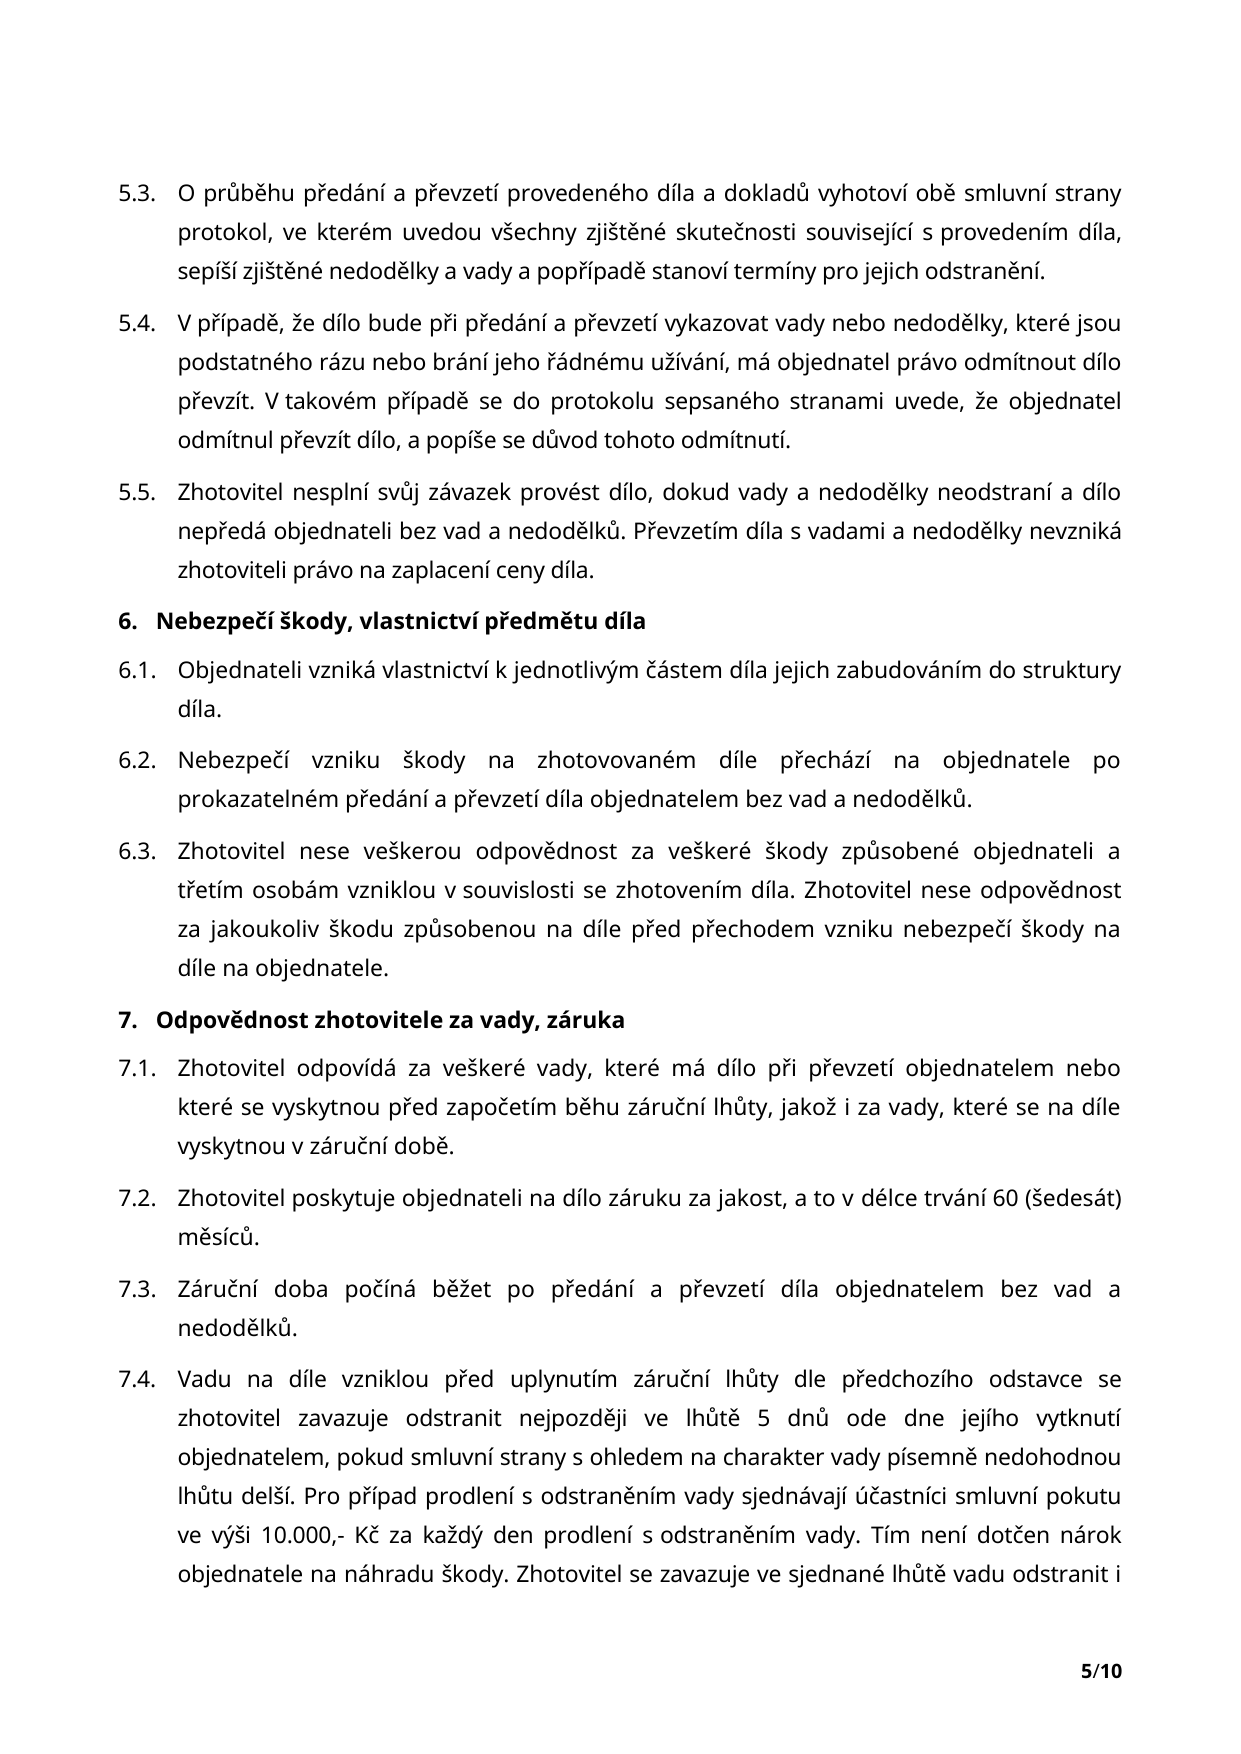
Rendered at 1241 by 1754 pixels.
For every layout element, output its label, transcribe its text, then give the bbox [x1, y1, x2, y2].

list Objednateli vzniká vlastnictví k jednotlivým částem díla jejich zabudováním do struktury díla. [118, 654, 1122, 724]
list Zhotovitel odpovídá za veškeré vady, které má dílo při převzetí objednatelem nebo které se vyskytnou před započetím běhu záruční lhůty, jakož i za vady, které se na díle vyskytnou v záruční době. [118, 1052, 1122, 1162]
list Záruční doba počíná běžet po předání a převzetí díla objednatelem bez vad a nedodělků. [118, 1272, 1122, 1343]
list Zhotovitel nese veškerou odpovědnost za veškeré škody způsobené objednateli a třetím osobám vzniklou v souvislosti se zhotovením díla. Zhotovitel nese odpovědnost za jakoukoliv škodu způsobenou na díle před přechodem vzniku nebezpečí škody na díle na objednatele. [118, 835, 1122, 983]
list O průběhu předání a převzetí provedeného díla a dokladů vyhotoví obě smluvní strany protokol, ve kterém uvedou všechny zjištěné skutečnosti související s provedením díla, sepíší zjištěné nedodělky a vady a popřípadě stanoví termíny pro jejich odstranění. [118, 177, 1122, 287]
list Nebezpečí vzniku škody na zhotovovaném díle přechází na objednatele po prokazatelném předání a převzetí díla objednatelem bez vad a nedodělků. [118, 744, 1122, 815]
subtitle Nebezpečí škody, vlastnictví předmětu díla [118, 605, 1122, 637]
list Zhotovitel poskytuje objednateli na dílo záruku za jakost, a to v délce trvání 60 (šedesát) měsíců. [118, 1182, 1122, 1252]
list V případě, že dílo bude při předání a převzetí vykazovat vady nebo nedodělky, které jsou podstatného rázu nebo brání jeho řádnému užívání, má objednatel právo odmítnout dílo převzít. V takovém případě se do protokolu sepsaného stranami uvede, že objednatel odmítnul převzít dílo, a popíše se důvod tohoto odmítnutí. [118, 307, 1122, 455]
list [118, 1363, 1122, 1590]
list Zhotovitel nesplní svůj závazek provést dílo, dokud vady a nedodělky neodstraní a dílo nepředá objednateli bez vad a nedodělků. Převzetím díla s vadami a nedodělky nevzniká zhotoviteli právo na zaplacení ceny díla. [118, 476, 1122, 585]
subtitle Odpovědnost zhotovitele za vady, záruka [118, 1004, 1122, 1035]
